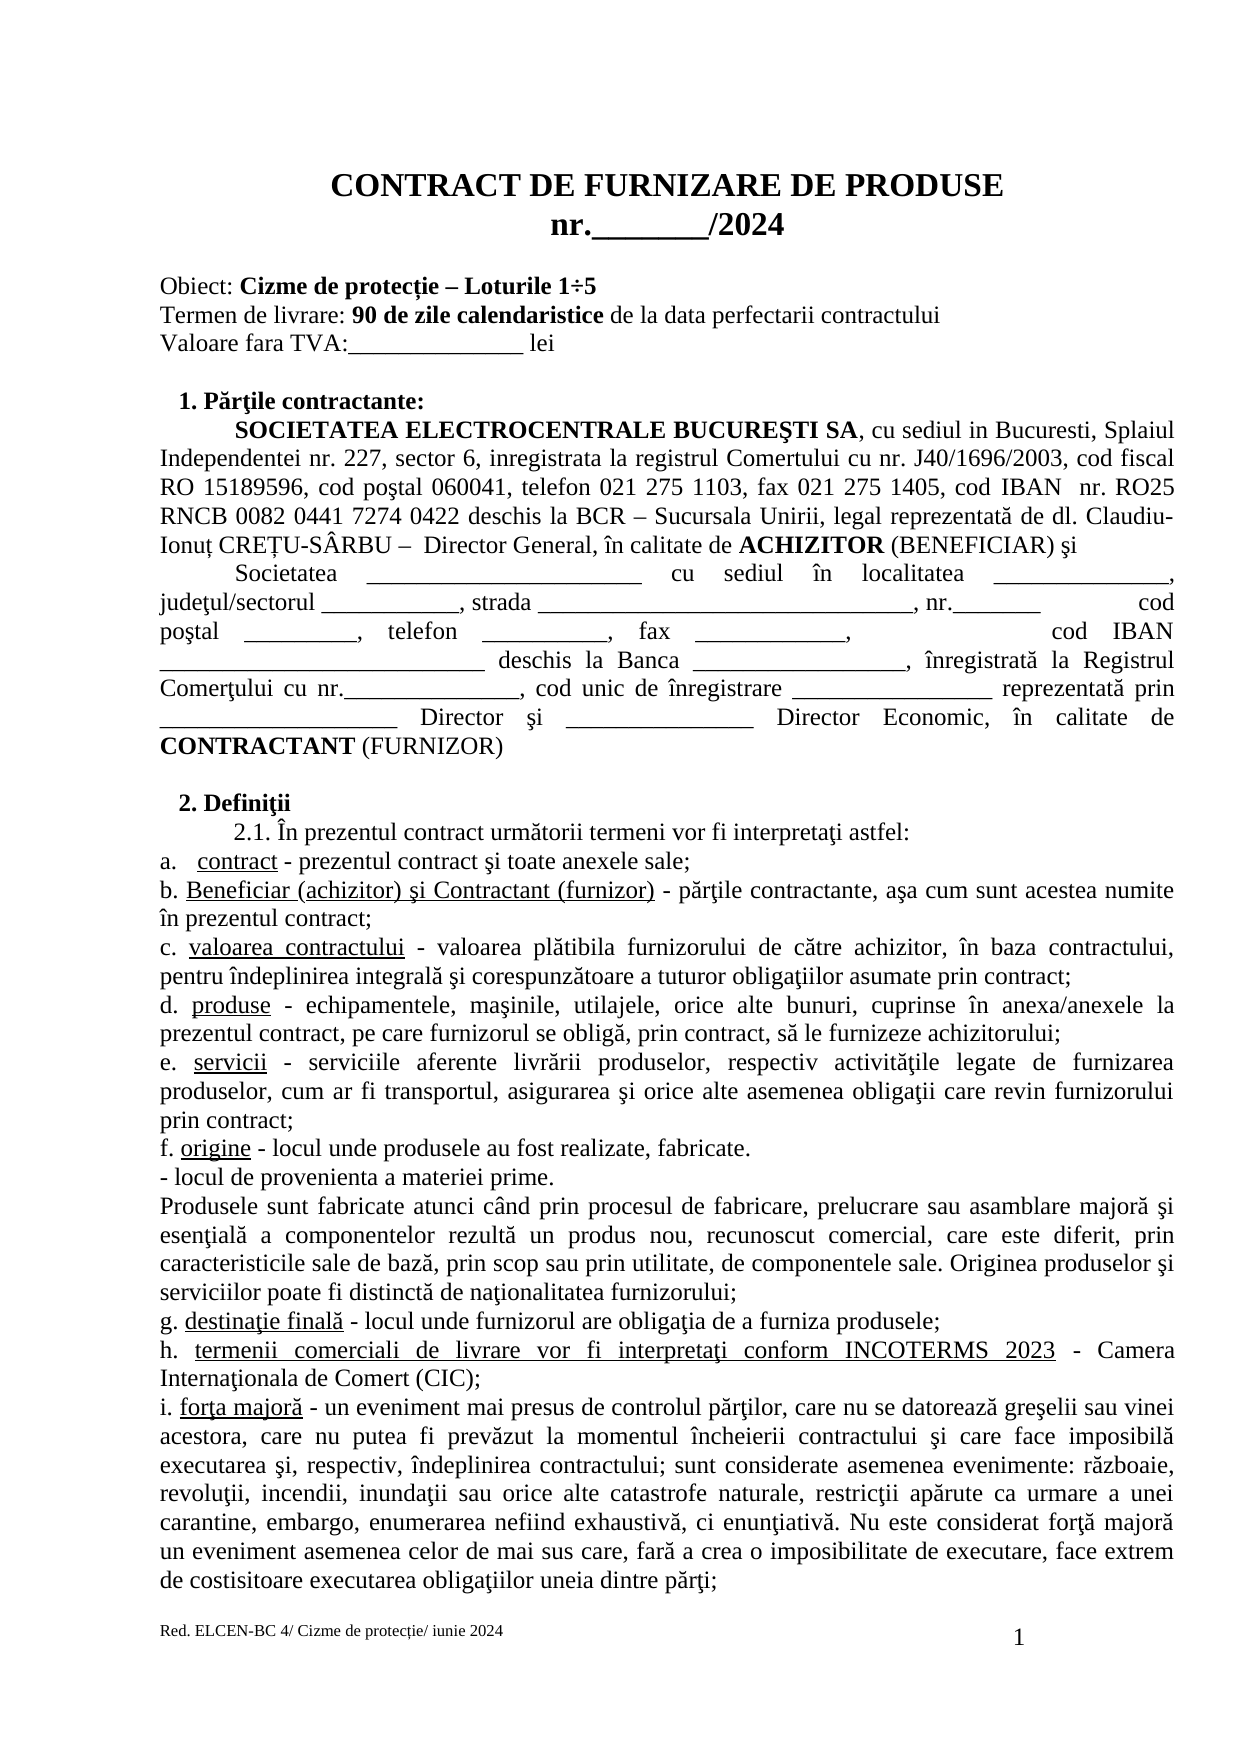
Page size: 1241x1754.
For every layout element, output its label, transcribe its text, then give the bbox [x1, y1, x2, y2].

list contract - prezentul contract şi toate anexele sale; [159, 846, 1175, 875]
text i. forţa majoră - un eveniment mai presus de controlul părţilor, care nu se datorează greşelii sau vinei acestora, care nu putea fi prevăzut la momentul încheierii contractului şi care face imposibilă executarea şi, respectiv, îndeplinirea contractului; sunt considerate asemenea evenimente: războaie, revoluţii, incendii, inundaţii sau orice alte catastrofe naturale, restricţii apărute ca urmare a unei carantine, embargo, enumerarea nefiind exhaustivă, ci enunţiativă. Nu este considerat forţă majoră un eveniment asemenea celor de mai sus care, fară a crea o imposibilitate de executare, face extrem de costisitoare executarea obligaţiilor uneia dintre părţi; [159, 1392, 1175, 1593]
text h. termenii comerciali de livrare vor fi interpretaţi conform INCOTERMS 2023 - Camera Internaţionala de Comert (CIC); [159, 1335, 1175, 1392]
text Valoare fara TVA:______________ lei [159, 328, 1175, 357]
text c. valoarea contractului - valoarea plătibila furnizorului de către achizitor, în baza contractului, pentru îndeplinirea integrală şi corespunzătoare a tuturor obligaţiilor asumate prin contract; [159, 932, 1175, 990]
text Obiect: Cizme de protecție – Loturile 1÷5 [159, 271, 1175, 300]
text g. destinaţie finală - locul unde furnizorul are obligaţia de a furniza produsele; [159, 1306, 1175, 1335]
text 1. Părţile contractante: [159, 386, 1175, 415]
text 2. Definiţii [159, 788, 1175, 817]
text SOCIETATEA ELECTROCENTRALE BUCUREŞTI SA, cu sediul in Bucuresti, Splaiul Independentei nr. 227, sector 6, inregistrata la registrul Comertului cu nr. J40/1696/2003, cod fiscal RO 15189596, cod poştal 060041, telefon 021 275 1103, fax 021 275 1405, cod IBAN nr. RO25 RNCB 0082 0441 7274 0422 deschis la BCR – Sucursala Unirii, legal reprezentată de dl. Claudiu-Ionuț CREȚU-SÂRBU – Director General, în calitate de ACHIZITOR (BENEFICIAR) şi [159, 415, 1175, 558]
text f. origine - locul unde produsele au fost realizate, fabricate. [159, 1133, 1175, 1162]
text b. Beneficiar (achizitor) şi Contractant (furnizor) - părţile contractante, aşa cum sunt acestea numite în prezentul contract; [159, 875, 1175, 932]
text 2.1. În prezentul contract următorii termeni vor fi interpretaţi astfel: [159, 817, 1175, 846]
text e. servicii - serviciile aferente livrării produselor, respectiv activităţile legate de furnizarea produselor, cum ar fi transportul, asigurarea şi orice alte asemenea obligaţii care revin furnizorului prin contract; [159, 1047, 1175, 1133]
text Produsele sunt fabricate atunci când prin procesul de fabricare, prelucrare sau asamblare majoră şi esenţială a componentelor rezultă un produs nou, recunoscut comercial, care este diferit, prin caracteristicile sale de bază, prin scop sau prin utilitate, de componentele sale. Originea produselor şi serviciilor poate fi distinctă de naţionalitatea furnizorului; [159, 1191, 1175, 1306]
text Termen de livrare: 90 de zile calendaristice de la data perfectarii contractului [159, 300, 1175, 328]
text CONTRACT DE FURNIZARE DE PRODUSE nr._______/2024 [159, 166, 1175, 242]
text - locul de provenienta a materiei prime. [159, 1162, 1175, 1191]
text d. produse - echipamentele, maşinile, utilajele, orice alte bunuri, cuprinse în anexa/anexele la prezentul contract, pe care furnizorul se obligă, prin contract, să le furnizeze achizitorului; [159, 990, 1175, 1047]
text Societatea ______________________ cu sediul în localitatea ______________, judeţul/sectorul ___________, strada ______________________________, nr._______ cod poştal _________, telefon __________, fax ____________, cod IBAN __________________________ deschis la Banca _________________, înregistrată la Registrul Comerţului cu nr.______________, cod unic de înregistrare ________________ reprezentată prin ___________________ Director şi _______________ Director Economic, în calitate de CONTRACTANT (FURNIZOR) [159, 558, 1175, 760]
